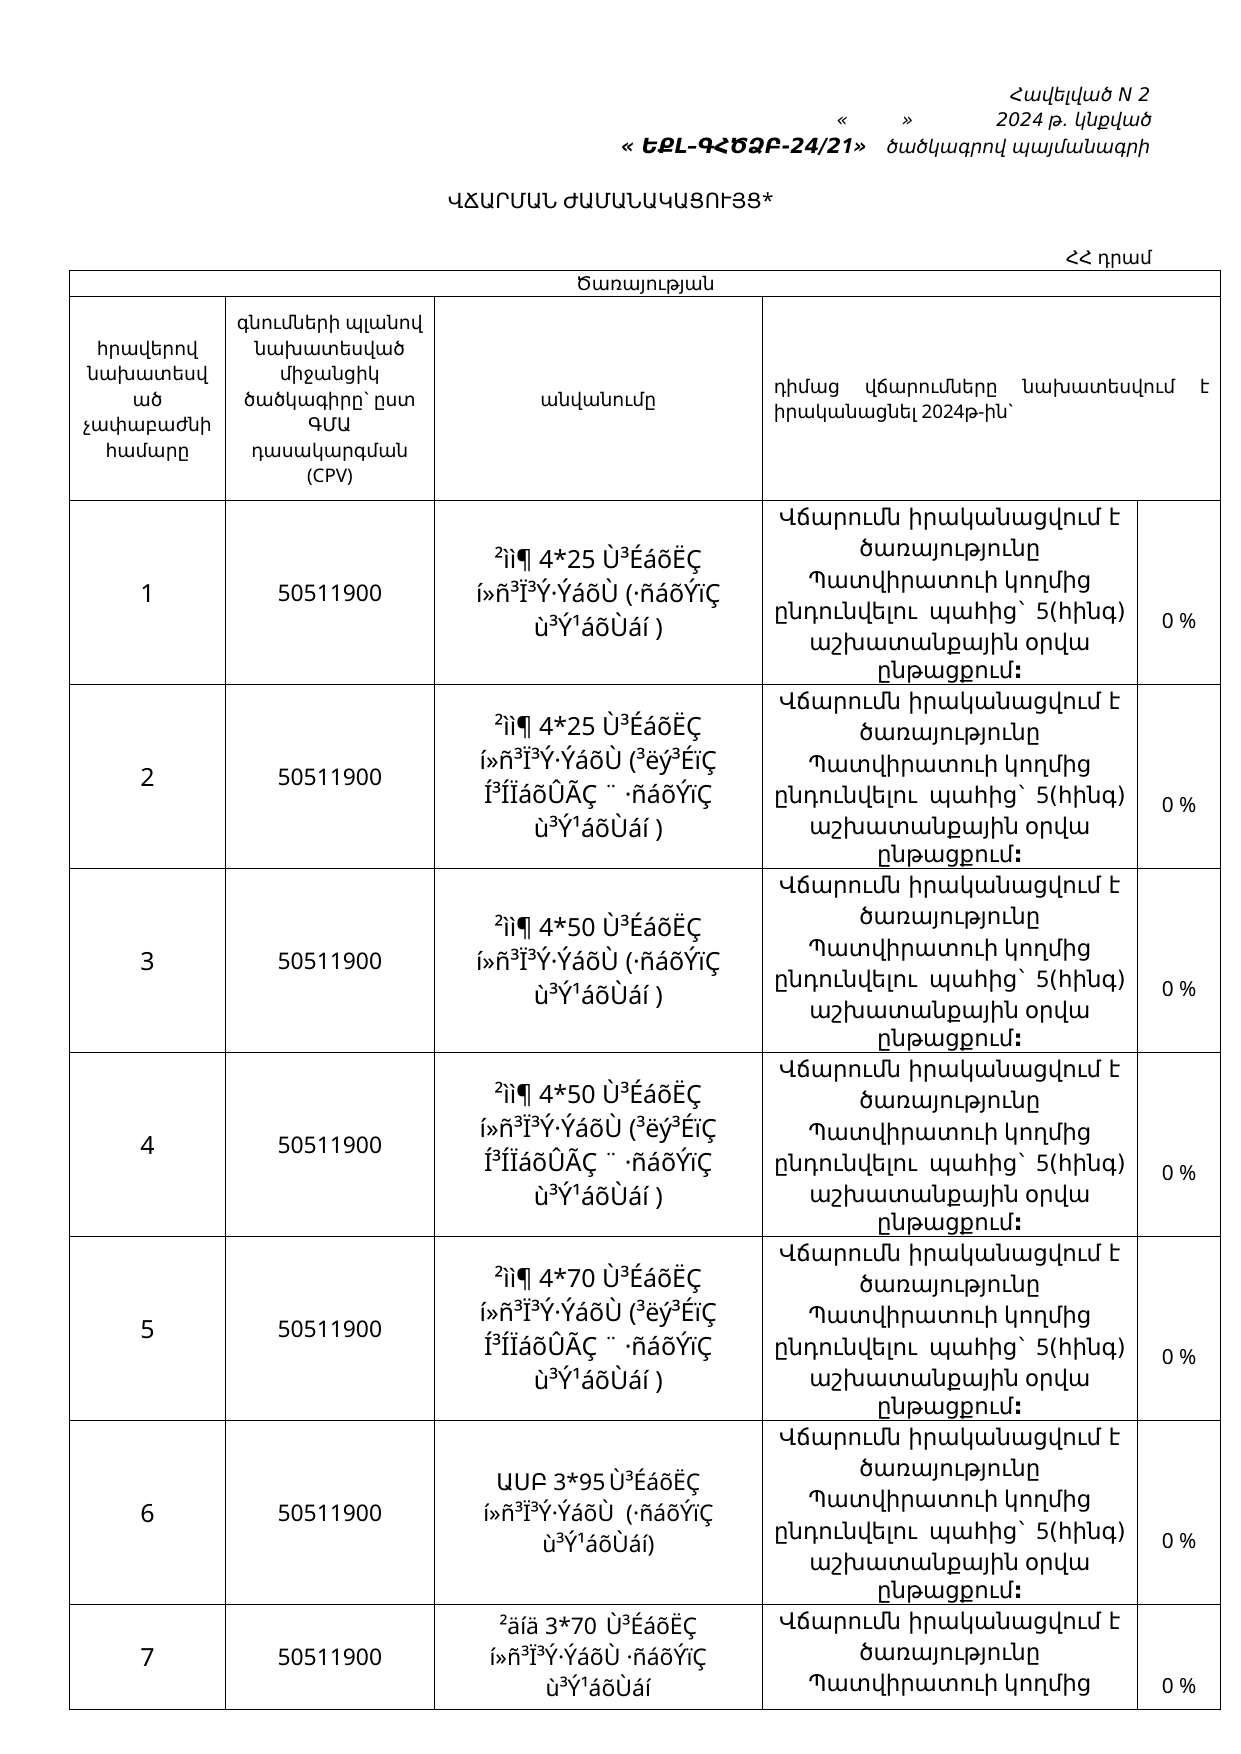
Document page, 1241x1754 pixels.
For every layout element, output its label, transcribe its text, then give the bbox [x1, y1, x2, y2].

table_cell Վճարումն իրականացվում է ծառայությունը Պատվիրատուի կողմից ընդունվելու պահից` 5(հինգ) աշխատանքային օրվա ընթացքում: [763, 685, 1137, 868]
table_cell Վճարումն իրականացվում է ծառայությունը Պատվիրատուի կողմից ընդունվելու պահից` 5(հինգ) աշխատանքային օրվա ընթացքում: [763, 1053, 1137, 1236]
table_cell 0 % [1138, 685, 1220, 868]
table_cell 50511900 [226, 869, 434, 1052]
table_cell 0 % [1138, 1605, 1220, 1708]
table_cell 3 [70, 869, 225, 1052]
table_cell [763, 1605, 1137, 1708]
table_cell Վճարումն իրականացվում է ծառայությունը Պատվիրատուի կողմից ընդունվելու պահից` 5(հինգ) աշխատանքային օրվա ընթացքում: [763, 1237, 1137, 1420]
table_cell 0 % [1138, 501, 1220, 684]
table_cell Վճարումն իրականացվում է ծառայությունը Պատվիրատուի կողմից ընդունվելու պահից` 5(հինգ) աշխատանքային օրվա ընթացքում: [763, 869, 1137, 1052]
table_cell Վճարումն իրականացվում է ծառայությունը Պատվիրատուի կողմից ընդունվելու պահից` 5(հինգ) աշխատանքային օրվա ընթացքում: [763, 1421, 1137, 1604]
table_cell ²ìì¶ 4*70 Ù³ÉáõËÇ í»ñ³Ï³Ý·ÝáõÙ (³ëý³ÉïÇ Í³ÍÏáõÛÃÇ ¨ ·ñáõÝïÇ ù³Ý¹áõÙáí ) [435, 1237, 762, 1420]
table_cell անվանումը [435, 297, 762, 500]
table_cell ²ìì¶ 4*25 Ù³ÉáõËÇ í»ñ³Ï³Ý·ÝáõÙ (³ëý³ÉïÇ Í³ÍÏáõÛÃÇ ¨ ·ñáõÝïÇ ù³Ý¹áõÙáí ) [435, 685, 762, 868]
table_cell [435, 1605, 762, 1708]
text Հավելված N 2 [69, 84, 1152, 106]
table_cell 50511900 [226, 501, 434, 684]
table_cell 2 [70, 685, 225, 868]
text ՎՃԱՐՄԱՆ ԺԱՄԱՆԱԿԱՑՈՒՅՑ* [69, 184, 1152, 215]
text « » 2024 թ. կնքված [69, 106, 1152, 131]
table_cell Վճարումն իրականացվում է ծառայությունը Պատվիրատուի կողմից ընդունվելու պահից` 5(հինգ) աշխատանքային օրվա ընթացքում: [763, 501, 1137, 684]
table_cell գնումների պլանով նախատեսված միջանցիկ ծածկագիրը` ըստ ԳՄԱ դասակարգման (CPV) [226, 297, 434, 500]
table_cell 4 [70, 1053, 225, 1236]
table_cell 0 % [1138, 1421, 1220, 1604]
table_cell 50511900 [226, 685, 434, 868]
text ՀՀ դրամ [69, 215, 1152, 269]
table_cell ²ìì¶ 4*25 Ù³ÉáõËÇ í»ñ³Ï³Ý·ÝáõÙ (·ñáõÝïÇ ù³Ý¹áõÙáí ) [435, 501, 762, 684]
table_cell 0 % [1138, 1053, 1220, 1236]
table_cell 50511900 [226, 1421, 434, 1604]
table_cell դիմաց վճարումները նախատեսվում է իրականացնել 2024թ-ին` [763, 297, 1220, 500]
table_cell 50511900 [226, 1605, 434, 1708]
table_cell ²ìì¶ 4*50 Ù³ÉáõËÇ í»ñ³Ï³Ý·ÝáõÙ (³ëý³ÉïÇ Í³ÍÏáõÛÃÇ ¨ ·ñáõÝïÇ ù³Ý¹áõÙáí ) [435, 1053, 762, 1236]
table_header Ծառայության [70, 271, 1220, 296]
table_cell 0 % [1138, 869, 1220, 1052]
table_cell 50511900 [226, 1053, 434, 1236]
text « ԵՔԼ–ԳՀԾՁԲ-24/21» ծածկագրով պայմանագրի [69, 131, 1152, 160]
table_cell ԱՍԲ 3*95 Ù³ÉáõËÇ í»ñ³Ï³Ý·ÝáõÙ (·ñáõÝïÇ ù³Ý¹áõÙáí) [435, 1421, 762, 1604]
table_cell ²ìì¶ 4*50 Ù³ÉáõËÇ í»ñ³Ï³Ý·ÝáõÙ (·ñáõÝïÇ ù³Ý¹áõÙáí ) [435, 869, 762, 1052]
table_cell 1 [70, 501, 225, 684]
table_cell 50511900 [226, 1237, 434, 1420]
table_cell 5 [70, 1237, 225, 1420]
table_cell 7 [70, 1605, 225, 1708]
table_cell 0 % [1138, 1237, 1220, 1420]
table_cell 6 [70, 1421, 225, 1604]
table_cell հրավերով նախատեսված չափաբաժնի համարը [70, 297, 225, 500]
